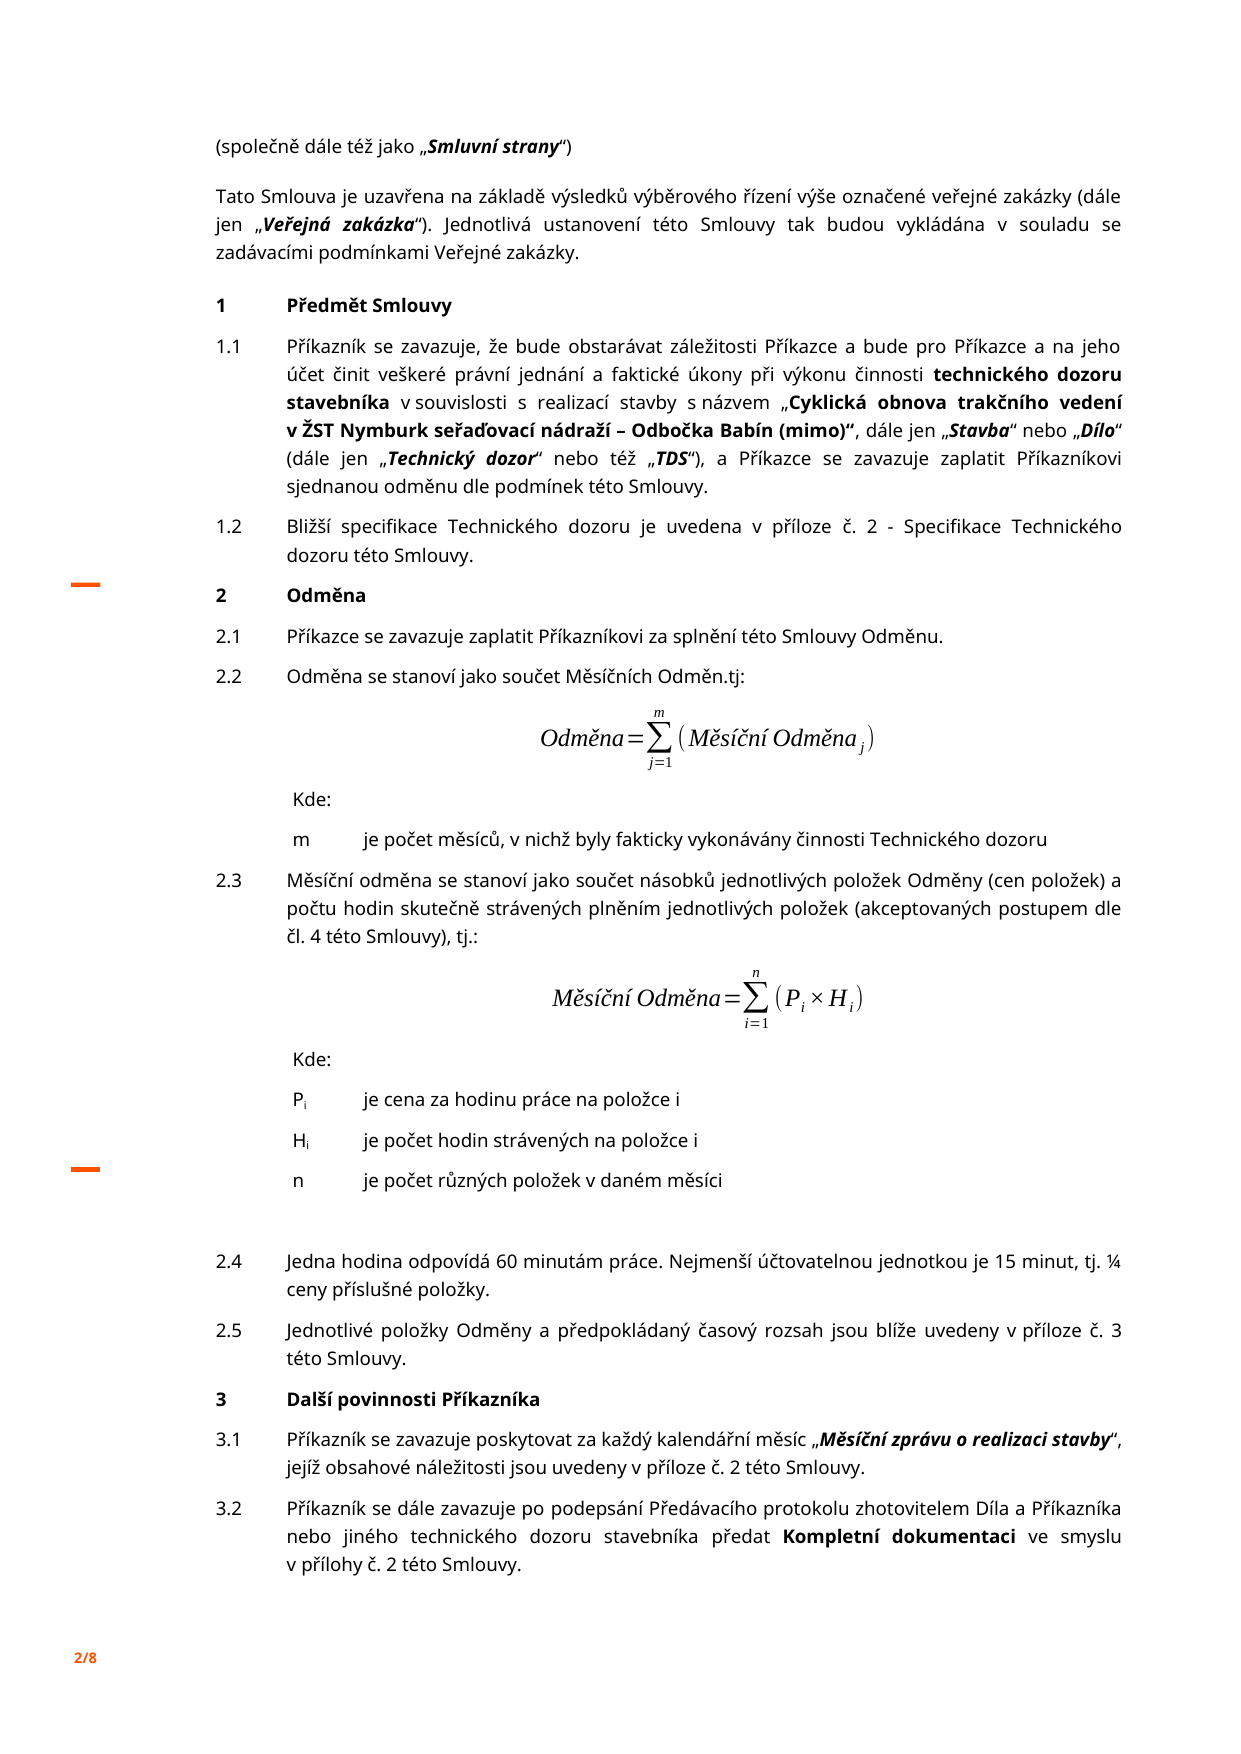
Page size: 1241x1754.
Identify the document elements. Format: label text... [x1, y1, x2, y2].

text Hi je počet hodin strávených na položce i [292, 1127, 1122, 1153]
text n je počet různých položek v daném měsíci [292, 1168, 1122, 1193]
subtitle Odměna se stanoví jako součet Měsíčních Odměn.tj: [216, 663, 1122, 689]
subtitle Jednotlivé položky Odměny a předpokládaný časový rozsah jsou blíže uvedeny v příloze č. 3 této Smlouvy. [216, 1317, 1122, 1371]
text m je počet měsíců, v nichž byly fakticky vykonávány činnosti Technického dozoru [292, 827, 1122, 852]
subtitle Příkazník se zavazuje, že bude obstarávat záležitosti Příkazce a bude pro Příkazce a na jeho účet činit veškeré právní jednání a faktické úkony při výkonu činnosti technického dozoru stavebníka v souvislosti s realizací stavby s názvem „Cyklická obnova trakčního vedení v ŽST Nymburk seřaďovací nádraží – Odbočka Babín (mimo)“, dále jen „Stavba“ nebo „Dílo“ (dále jen „Technický dozor“ nebo též „TDS“), a Příkazce se zavazuje zaplatit Příkazníkovi sjednanou odměnu dle podmínek této Smlouvy. [216, 333, 1122, 499]
text Kde: [292, 786, 1122, 812]
text Kde: [292, 1046, 1122, 1072]
text (společně dále též jako „Smluvní strany“) [216, 133, 1122, 159]
subtitle Další povinnosti Příkazníka [216, 1386, 1122, 1411]
text Pi je cena za hodinu práce na položce i [292, 1087, 1122, 1112]
subtitle Příkazce se zavazuje zaplatit Příkazníkovi za splnění této Smlouvy Odměnu. [216, 623, 1122, 648]
subtitle Jedna hodina odpovídá 60 minutám práce. Nejmenší účtovatelnou jednotkou je 15 minut, tj. ¼ ceny příslušné položky. [216, 1249, 1122, 1302]
subtitle Příkazník se zavazuje poskytovat za každý kalendářní měsíc „Měsíční zprávu o realizaci stavby“, jejíž obsahové náležitosti jsou uvedeny v příloze č. 2 této Smlouvy. [216, 1426, 1122, 1480]
subtitle Odměna [216, 582, 1122, 608]
subtitle Předmět Smlouvy [216, 293, 1122, 318]
subtitle Bližší specifikace Technického dozoru je uvedena v příloze č. 2 - Specifikace Technického dozoru této Smlouvy. [216, 514, 1122, 567]
subtitle Měsíční odměna se stanoví jako součet násobků jednotlivých položek Odměny (cen položek) a počtu hodin skutečně strávených plněním jednotlivých položek (akceptovaných postupem dle čl. 4 této Smlouvy), tj.: [216, 867, 1122, 949]
subtitle Příkazník se dále zavazuje po podepsání Předávacího protokolu zhotovitelem Díla a Příkazníka nebo jiného technického dozoru stavebníka předat Kompletní dokumentaci ve smyslu v přílohy č. 2 této Smlouvy. [216, 1495, 1122, 1576]
text Tato Smlouva je uzavřena na základě výsledků výběrového řízení výše označené veřejné zakázky (dále jen „Veřejná zakázka“). Jednotlivá ustanovení této Smlouvy tak budou vykládána v souladu se zadávacími podmínkami Veřejné zakázky. [216, 184, 1122, 265]
